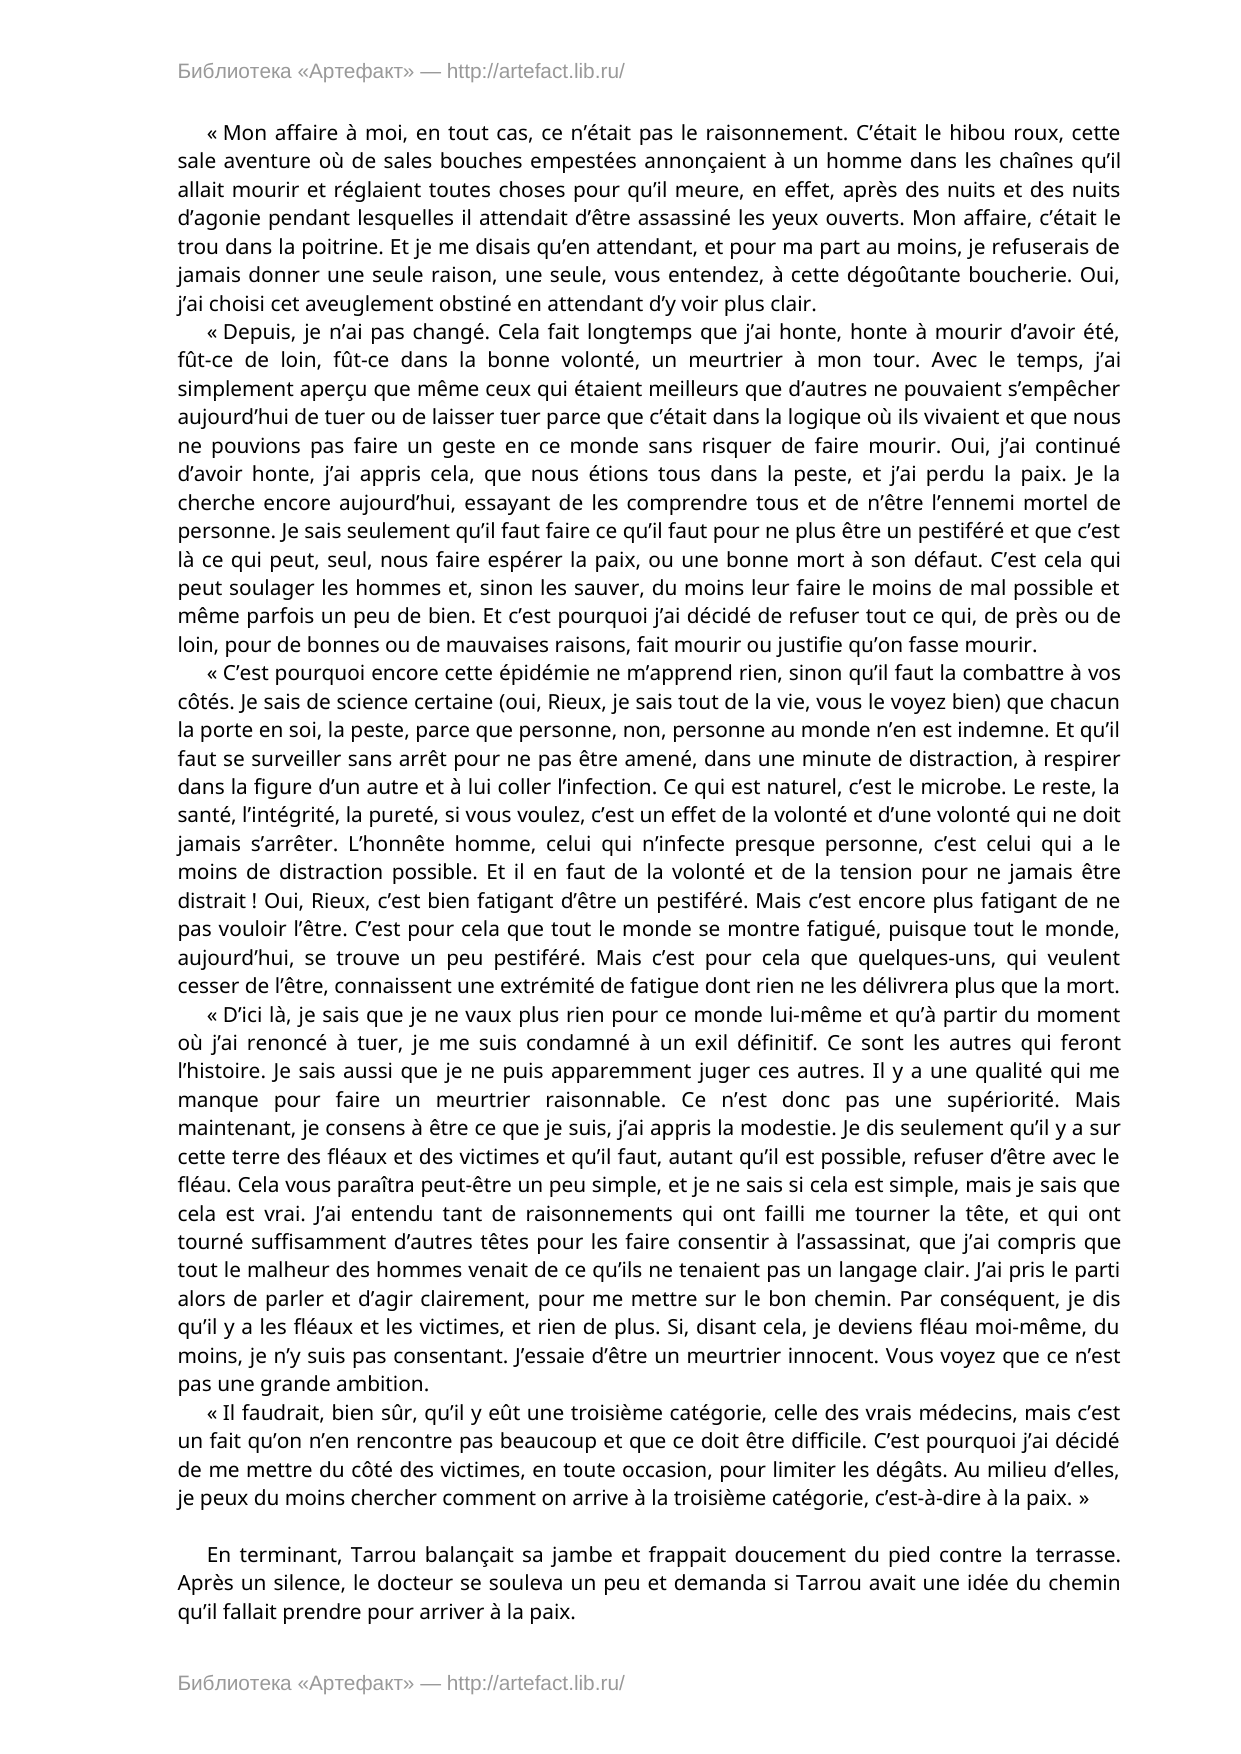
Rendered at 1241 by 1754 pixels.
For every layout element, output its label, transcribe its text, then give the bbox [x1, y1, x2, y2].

text En terminant, Tarrou balançait sa jambe et frappait doucement du pied contre la terrasse. Après un silence, le docteur se souleva un peu et demanda si Tarrou avait une idée du chemin qu’il fallait prendre pour arriver à la paix. [177, 1540, 1122, 1625]
text « Mon affaire à moi, en tout cas, ce n’était pas le raisonnement. C’était le hibou roux, cette sale aventure où de sales bouches empestées annonçaient à un homme dans les chaînes qu’il allait mourir et réglaient toutes choses pour qu’il meure, en effet, après des nuits et des nuits d’agonie pendant lesquelles il attendait d’être assassiné les yeux ouverts. Mon affaire, c’était le trou dans la poitrine. Et je me disais qu’en attendant, et pour ma part au moins, je refuserais de jamais donner une seule raison, une seule, vous entendez, à cette dégoûtante boucherie. Oui, j’ai choisi cet aveuglement obstiné en attendant d’y voir plus clair. [177, 118, 1122, 317]
text « Depuis, je n’ai pas changé. Cela fait longtemps que j’ai honte, honte à mourir d’avoir été, fût-ce de loin, fût-ce dans la bonne volonté, un meurtrier à mon tour. Avec le temps, j’ai simplement aperçu que même ceux qui étaient meilleurs que d’autres ne pouvaient s’empêcher aujourd’hui de tuer ou de laisser tuer parce que c’était dans la logique où ils vivaient et que nous ne pouvions pas faire un geste en ce monde sans risquer de faire mourir. Oui, j’ai continué d’avoir honte, j’ai appris cela, que nous étions tous dans la peste, et j’ai perdu la paix. Je la cherche encore aujourd’hui, essayant de les comprendre tous et de n’être l’ennemi mortel de personne. Je sais seulement qu’il faut faire ce qu’il faut pour ne plus être un pestiféré et que c’est là ce qui peut, seul, nous faire espérer la paix, ou une bonne mort à son défaut. C’est cela qui peut soulager les hommes et, sinon les sauver, du moins leur faire le moins de mal possible et même parfois un peu de bien. Et c’est pourquoi j’ai décidé de refuser tout ce qui, de près ou de loin, pour de bonnes ou de mauvaises raisons, fait mourir ou justifie qu’on fasse mourir. [177, 317, 1122, 658]
text « C’est pourquoi encore cette épidémie ne m’apprend rien, sinon qu’il faut la combattre à vos côtés. Je sais de science certaine (oui, Rieux, je sais tout de la vie, vous le voyez bien) que chacun la porte en soi, la peste, parce que personne, non, personne au monde n’en est indemne. Et qu’il faut se surveiller sans arrêt pour ne pas être amené, dans une minute de distraction, à respirer dans la figure d’un autre et à lui coller l’infection. Ce qui est naturel, c’est le microbe. Le reste, la santé, l’intégrité, la pureté, si vous voulez, c’est un effet de la volonté et d’une volonté qui ne doit jamais s’arrêter. L’honnête homme, celui qui n’infecte presque personne, c’est celui qui a le moins de distraction possible. Et il en faut de la volonté et de la tension pour ne jamais être distrait ! Oui, Rieux, c’est bien fatigant d’être un pestiféré. Mais c’est encore plus fatigant de ne pas vouloir l’être. C’est pour cela que tout le monde se montre fatigué, puisque tout le monde, aujourd’hui, se trouve un peu pestiféré. Mais c’est pour cela que quelques-uns, qui veulent cesser de l’être, connaissent une extrémité de fatigue dont rien ne les délivrera plus que la mort. [177, 658, 1122, 1000]
text « D’ici là, je sais que je ne vaux plus rien pour ce monde lui-même et qu’à partir du moment où j’ai renoncé à tuer, je me suis condamné à un exil définitif. Ce sont les autres qui feront l’histoire. Je sais aussi que je ne puis apparemment juger ces autres. Il y a une qualité qui me manque pour faire un meurtrier raisonnable. Ce n’est donc pas une supériorité. Mais maintenant, je consens à être ce que je suis, j’ai appris la modestie. Je dis seulement qu’il y a sur cette terre des fléaux et des victimes et qu’il faut, autant qu’il est possible, refuser d’être avec le fléau. Cela vous paraîtra peut-être un peu simple, et je ne sais si cela est simple, mais je sais que cela est vrai. J’ai entendu tant de raisonnements qui ont failli me tourner la tête, et qui ont tourné suffisamment d’autres têtes pour les faire consentir à l’assassinat, que j’ai compris que tout le malheur des hommes venait de ce qu’ils ne tenaient pas un langage clair. J’ai pris le parti alors de parler et d’agir clairement, pour me mettre sur le bon chemin. Par conséquent, je dis qu’il y a les fléaux et les victimes, et rien de plus. Si, disant cela, je deviens fléau moi-même, du moins, je n’y suis pas consentant. J’essaie d’être un meurtrier innocent. Vous voyez que ce n’est pas une grande ambition. [177, 1000, 1122, 1398]
text « Il faudrait, bien sûr, qu’il y eût une troisième catégorie, celle des vrais médecins, mais c’est un fait qu’on n’en rencontre pas beaucoup et que ce doit être difficile. C’est pourquoi j’ai décidé de me mettre du côté des victimes, en toute occasion, pour limiter les dégâts. Au milieu d’elles, je peux du moins chercher comment on arrive à la troisième catégorie, c’est-à-dire à la paix. » [177, 1398, 1122, 1512]
